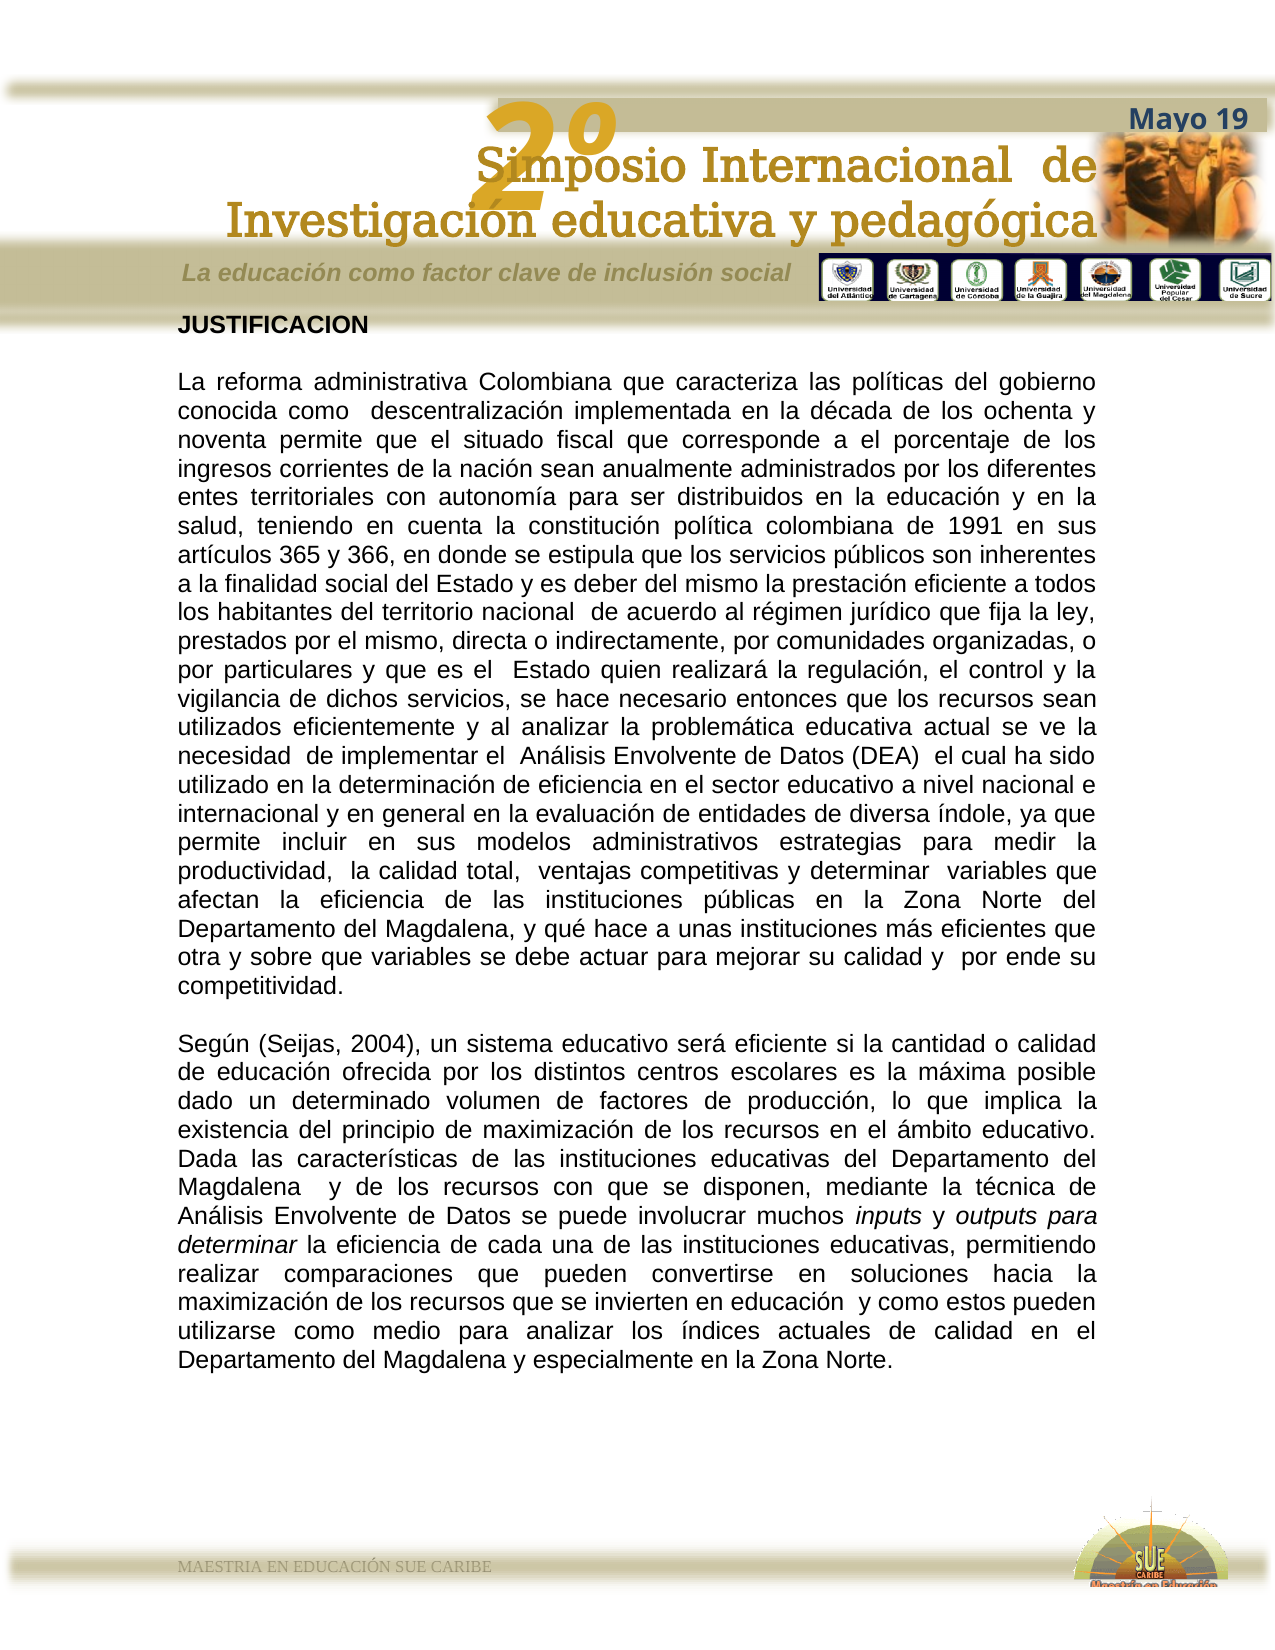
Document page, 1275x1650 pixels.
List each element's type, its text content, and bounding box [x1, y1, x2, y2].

text JUSTIFICACION [177, 310, 1098, 338]
picture [1114, 143, 1239, 233]
picture [818, 253, 1271, 301]
picture [0, 1495, 1271, 1596]
text La reforma administrativa Colombiana que caracteriza las políticas del gobierno conocida como descentralización implementada en la década de los ochenta y noventa permite que el situado fiscal que corresponde a el porcentaje de los ingresos corrientes de la nación sean anualmente administrados por los diferentes entes territoriales con autonomía para ser distribuidos en la educación y en la salud, teniendo en cuenta la constitución política colombiana de 1991 en sus artículos 365 y 366, en donde se estipula que los servicios públicos son inherentes a la finalidad social del Estado y es deber del mismo la prestación eficiente a todos los habitantes del territorio nacional de acuerdo al régimen jurídico que fija la ley, prestados por el mismo, directa o indirectamente, por comunidades organizadas, o por particulares y que es el Estado quien realizará la regulación, el control y la vigilancia de dichos servicios, se hace necesario entonces que los recursos sean utilizados eficientemente y al analizar la problemática educativa actual se ve la necesidad de implementar el Análisis Envolvente de Datos (DEA) el cual ha sido utilizado en la determinación de eficiencia en el sector educativo a nivel nacional e internacional y en general en la evaluación de entidades de diversa índole, ya que permite incluir en sus modelos administrativos estrategias para medir la productividad, la calidad total, ventajas competitivas y determinar variables que afectan la eficiencia de las instituciones públicas en la Zona Norte del Departamento del Magdalena, y qué hace a unas instituciones más eficientes que otra y sobre que variables se debe actuar para mejorar su calidad y por ende su competitividad. [177, 367, 1098, 1000]
text Según (Seijas, 2004), un sistema educativo será eficiente si la cantidad o calidad de educación ofrecida por los distintos centros escolares es la máxima posible dado un determinado volumen de factores de producción, lo que implica la existencia del principio de maximización de los recursos en el ámbito educativo. Dada las características de las instituciones educativas del Departamento del Magdalena y de los recursos con que se disponen, mediante la técnica de Análisis Envolvente de Datos se puede involucrar muchos inputs y outputs para determinar la eficiencia de cada una de las instituciones educativas, permitiendo realizar comparaciones que pueden convertirse en soluciones hacia la maximización de los recursos que se invierten en educación y como estos pueden utilizarse como medio para analizar los índices actuales de calidad en el Departamento del Magdalena y especialmente en la Zona Norte. [177, 1028, 1098, 1373]
